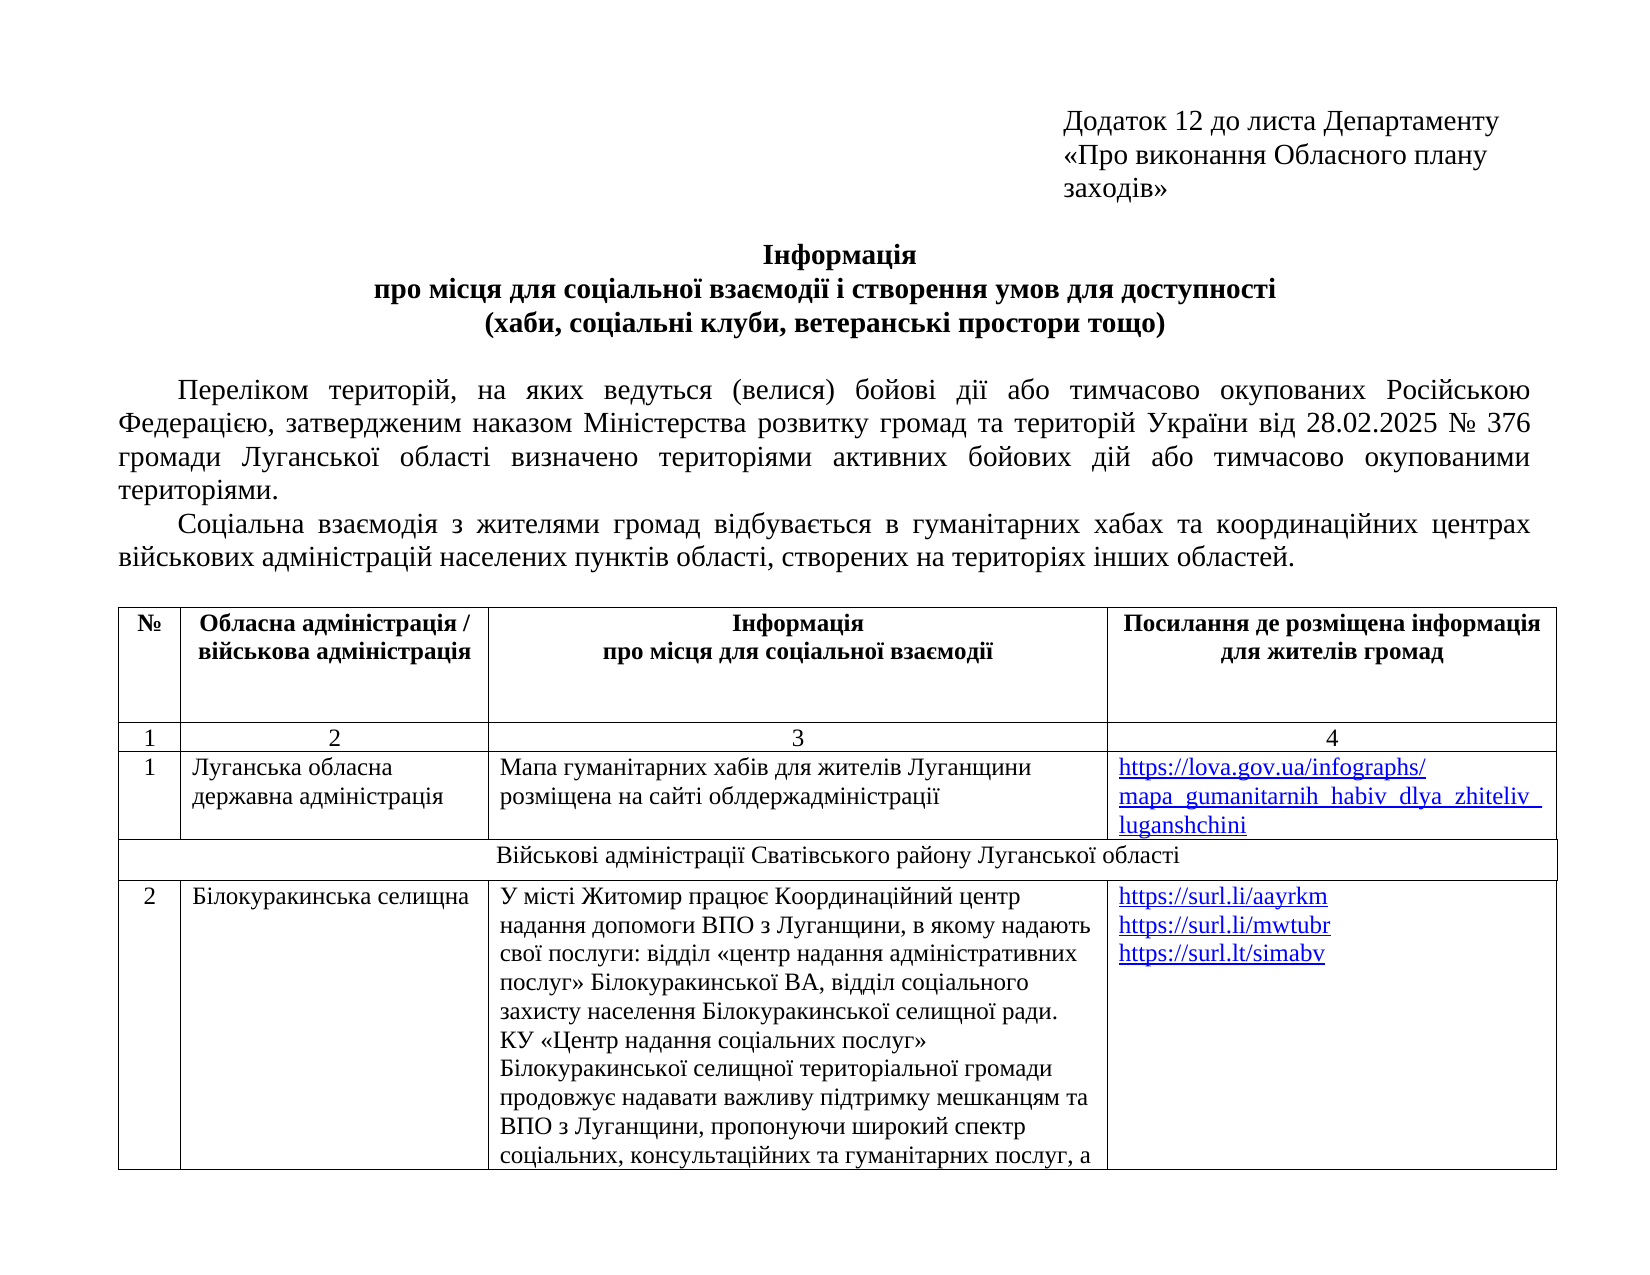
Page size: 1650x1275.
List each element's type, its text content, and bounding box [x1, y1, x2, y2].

table_cell Мапа гуманітарних хабів для жителів Луганщини розміщена на сайті облдержадміністрації [489, 752, 1107, 839]
table_cell 1 [119, 723, 180, 751]
table_cell 1 [119, 752, 180, 839]
table_cell 4 [1108, 723, 1556, 751]
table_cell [181, 881, 488, 1168]
table_header № [119, 608, 180, 722]
table_cell 2 [119, 881, 180, 1168]
text Переліком територій, на яких ведуться (велися) бойові дії або тимчасово окупованих Російською Федерацією, затвердженим наказом Міністерства розвитку громад та територій України від 28.02.2025 № 376 громади Луганської області визначено територіями активних бойових дій або тимчасово окупованими територіями. [118, 372, 1532, 506]
table_header Обласна адміністрація / військова адміністрація [181, 608, 488, 722]
table_cell 3 [489, 723, 1107, 751]
text про місця для соціальної взаємодії і створення умов для доступності [118, 271, 1532, 305]
table_cell Луганська обласна державна адміністрація [181, 752, 488, 839]
text (хаби, соціальні клуби, ветеранські простори тощо) [118, 305, 1532, 338]
table_cell https://lova.gov.ua/infographs/mapa_gumanitarnih_habiv_dlya_zhiteliv_luganshchini [1108, 752, 1556, 839]
table_header Посилання де розміщена інформація для жителів громад [1108, 608, 1556, 722]
text Додаток 12 до листа Департаменту «Про виконання Обласного плану заходів» [1063, 103, 1532, 204]
table_cell 2 [181, 723, 488, 751]
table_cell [489, 881, 1107, 1168]
text Соціальна взаємодія з жителями громад відбувається в гуманітарних хабах та координаційних центрах військових адміністрацій населених пунктів області, створених на територіях інших областей. [118, 506, 1532, 573]
text Інформація [118, 238, 1532, 271]
table_header Інформація про місця для соціальної взаємодії [489, 608, 1107, 722]
table_cell Військові адміністрації Сватівського району Луганської області [119, 840, 1557, 880]
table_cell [1108, 881, 1556, 1168]
